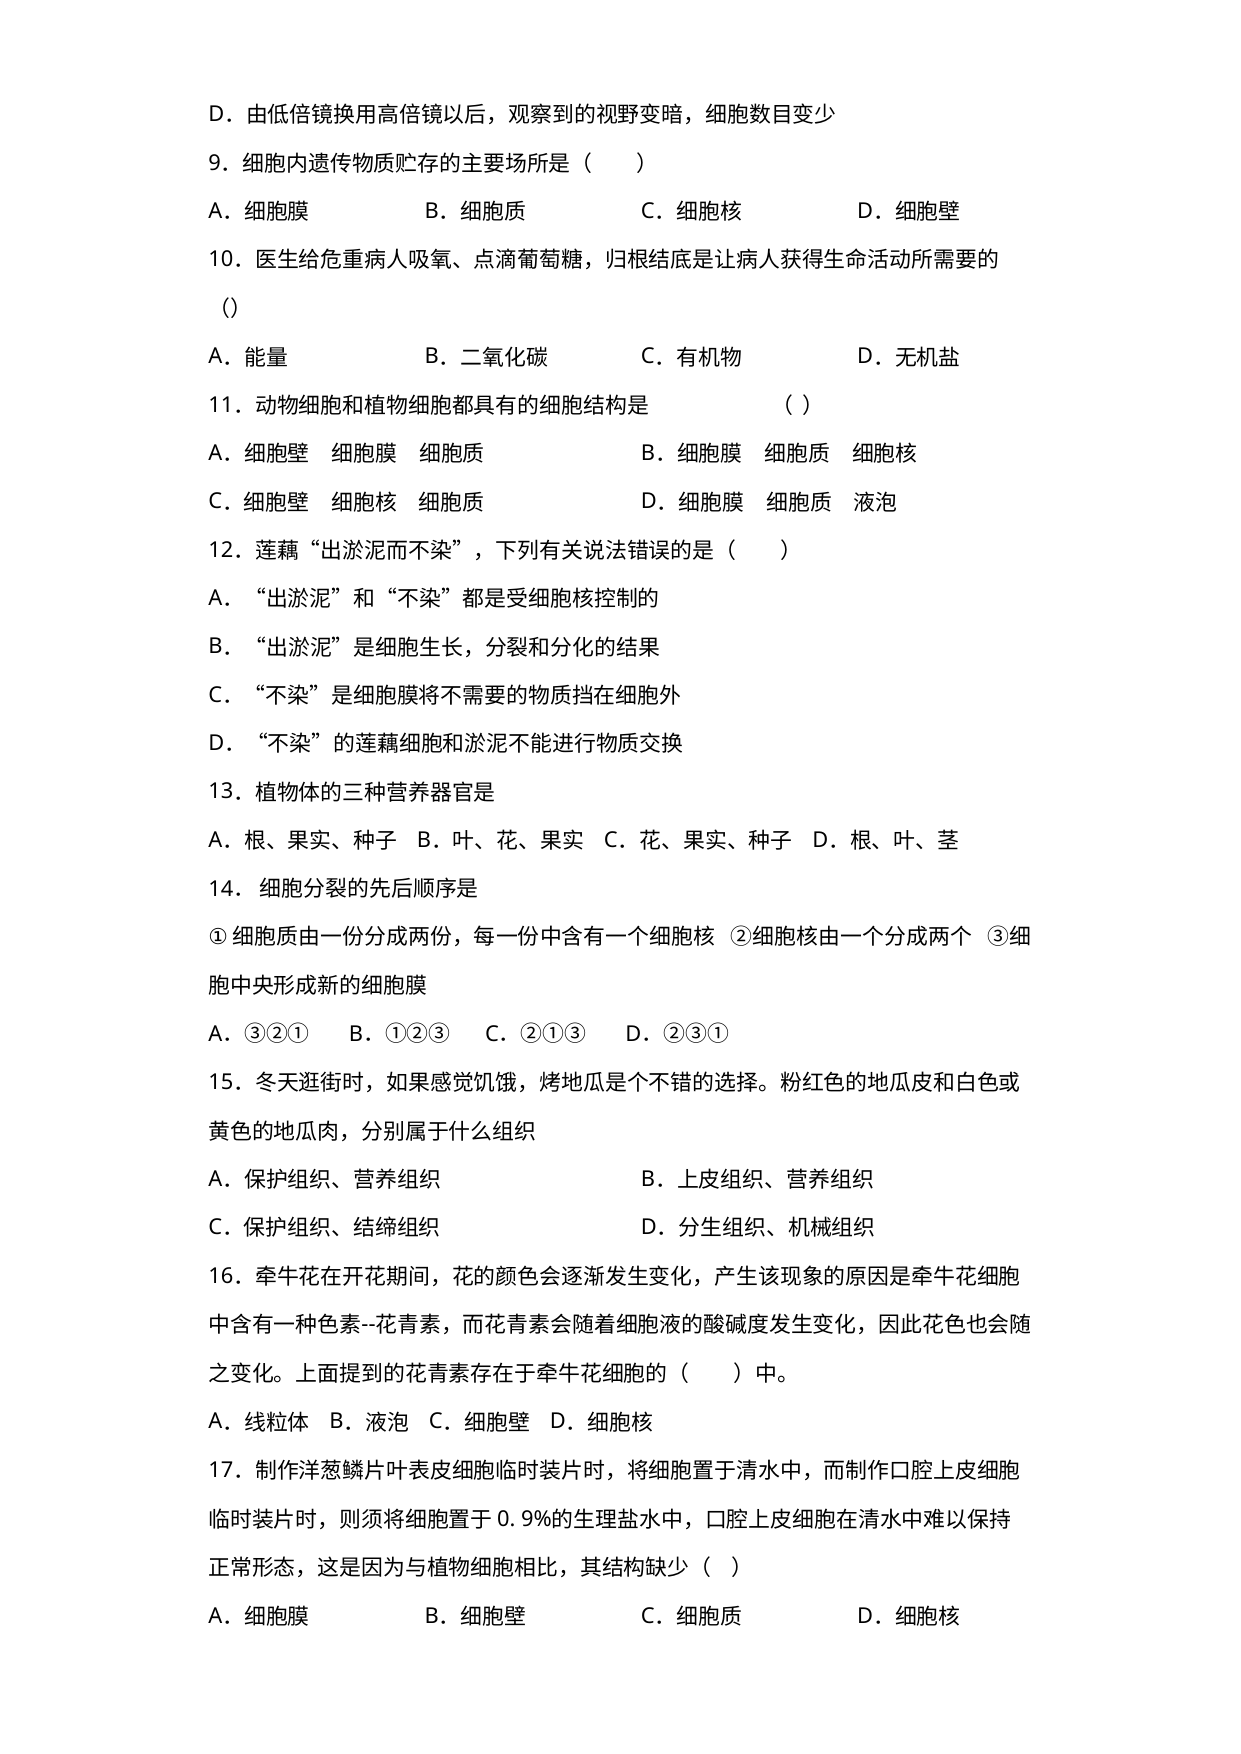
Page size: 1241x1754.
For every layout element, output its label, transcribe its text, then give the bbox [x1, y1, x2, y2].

text A．细胞膜 B．细胞质 C．细胞核 D．细胞壁 [208, 194, 1032, 226]
text 14． 细胞分裂的先后顺序是 [208, 871, 1032, 903]
text A．细胞壁 细胞膜 细胞质 B．细胞膜 细胞质 细胞核 [208, 436, 1032, 468]
text 17．制作洋葱鳞片叶表皮细胞临时装片时，将细胞置于清水中，而制作口腔上皮细胞临时装片时，则须将细胞置于0. 9%的生理盐水中，口腔上皮细胞在清水中难以保持正常形态，这是因为与植物细胞相比，其结构缺少（ ） [208, 1452, 1032, 1582]
text A．保护组织、营养组织 B．上皮组织、营养组织 [208, 1162, 1032, 1194]
text 10．医生给危重病人吸氧、点滴葡萄糖，归根结底是让病人获得生命活动所需要的（） [208, 242, 1032, 323]
text A．线粒体 B．液泡 C．细胞壁 D．细胞核 [208, 1404, 1032, 1437]
text 15．冬天逛街时，如果感觉饥饿，烤地瓜是个不错的选择。粉红色的地瓜皮和白色或黄色的地瓜肉，分别属于什么组织 [208, 1064, 1032, 1146]
text D．由低倍镜换用高倍镜以后，观察到的视野变暗，细胞数目变少 [208, 97, 1032, 129]
text A．根、果实、种子 B．叶、花、果实 C．花、果实、种子 D．根、叶、茎 [208, 822, 1032, 855]
text A．能量 B．二氧化碳 C．有机物 D．无机盐 [208, 339, 1032, 372]
text A．细胞膜 B．细胞壁 C．细胞质 D．细胞核 [208, 1598, 1032, 1631]
text 11．动物细胞和植物细胞都具有的细胞结构是 （ ） [208, 387, 1032, 420]
text 16．牵牛花在开花期间，花的颜色会逐渐发生变化，产生该现象的原因是牵牛花细胞中含有一种色素--花青素，而花青素会随着细胞液的酸碱度发生变化，因此花色也会随之变化。上面提到的花青素存在于牵牛花细胞的（ ）中。 [208, 1258, 1032, 1388]
text A．“出淤泥”和“不染”都是受细胞核控制的 [208, 581, 1032, 613]
text 9．细胞内遗传物质贮存的主要场所是（ ） [208, 145, 1032, 178]
text C．保护组织、结缔组织 D．分生组织、机械组织 [208, 1210, 1032, 1242]
text B．“出淤泥”是细胞生长，分裂和分化的结果 [208, 629, 1032, 662]
text 13．植物体的三种营养器官是 [208, 774, 1032, 807]
text ①细胞质由一份分成两份，每一份中含有一个细胞核 ②细胞核由一个分成两个 ③细胞中央形成新的细胞膜 [208, 919, 1032, 1000]
text C．细胞壁 细胞核 细胞质 D．细胞膜 细胞质 液泡 [208, 484, 1032, 517]
text C．“不染”是细胞膜将不需要的物质挡在细胞外 [208, 677, 1032, 710]
text 12．莲藕“出淤泥而不染”，下列有关说法错误的是（ ） [208, 532, 1032, 565]
text A．③②① B．①②③ C．②①③ D．②③① [208, 1016, 1032, 1049]
text D．“不染”的莲藕细胞和淤泥不能进行物质交换 [208, 726, 1032, 758]
